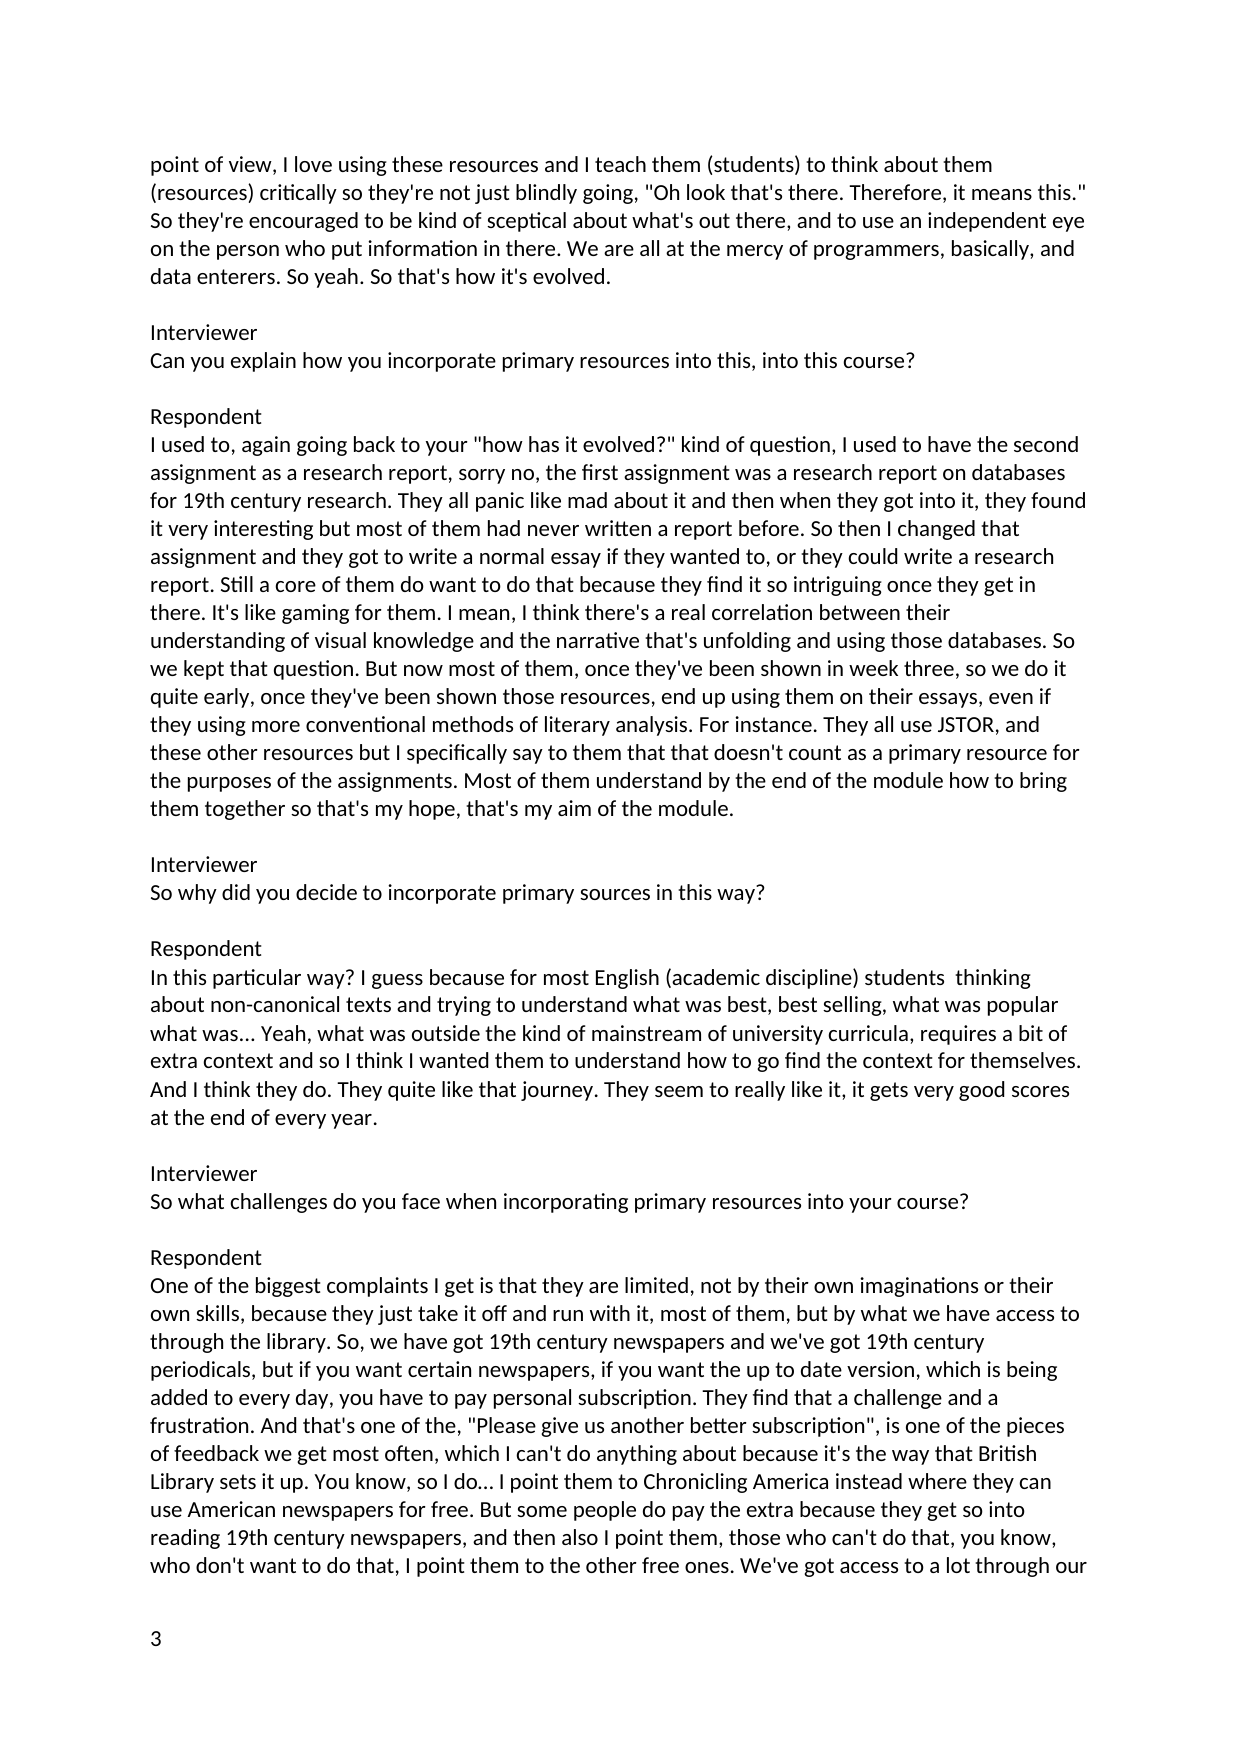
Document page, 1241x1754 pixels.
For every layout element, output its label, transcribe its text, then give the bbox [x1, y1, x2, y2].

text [150, 150, 1090, 290]
text So why did you decide to incorporate primary sources in this way? [150, 878, 1090, 907]
text In this particular way? I guess because for most English (academic discipline) students thinking about non-canonical texts and trying to understand what was best, best selling, what was popular what was... Yeah, what was outside the kind of mainstream of university curricula, requires a bit of extra context and so I think I wanted them to understand how to go find the context for themselves. And I think they do. They quite like that journey. They seem to really like it, it gets very good scores at the end of every year. [150, 963, 1090, 1131]
text Interviewer [150, 851, 1090, 878]
text Can you explain how you incorporate primary resources into this, into this course? [150, 346, 1090, 374]
text I used to, again going back to your "how has it evolved?" kind of question, I used to have the second assignment as a research report, sorry no, the first assignment was a research report on databases for 19th century research. They all panic like mad about it and then when they got into it, they found it very interesting but most of them had never written a report before. So then I changed that assignment and they got to write a normal essay if they wanted to, or they could write a research report. Still a core of them do want to do that because they find it so intriguing once they get in there. It's like gaming for them. I mean, I think there's a real correlation between their understanding of visual knowledge and the narrative that's unfolding and using those databases. So we kept that question. But now most of them, once they've been shown in week three, so we do it quite early, once they've been shown those resources, end up using them on their essays, even if they using more conventional methods of literary analysis. For instance. They all use JSTOR, and these other resources but I specifically say to them that that doesn't count as a primary resource for the purposes of the assignments. Most of them understand by the end of the module how to bring them together so that's my hope, that's my aim of the module. [150, 430, 1090, 822]
text So what challenges do you face when incorporating primary resources into your course? [150, 1187, 1090, 1215]
text Respondent [150, 402, 1090, 430]
text Respondent [150, 934, 1090, 963]
text Interviewer [150, 318, 1090, 346]
text Interviewer [150, 1159, 1090, 1187]
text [150, 1271, 1090, 1579]
text Respondent [150, 1243, 1090, 1271]
